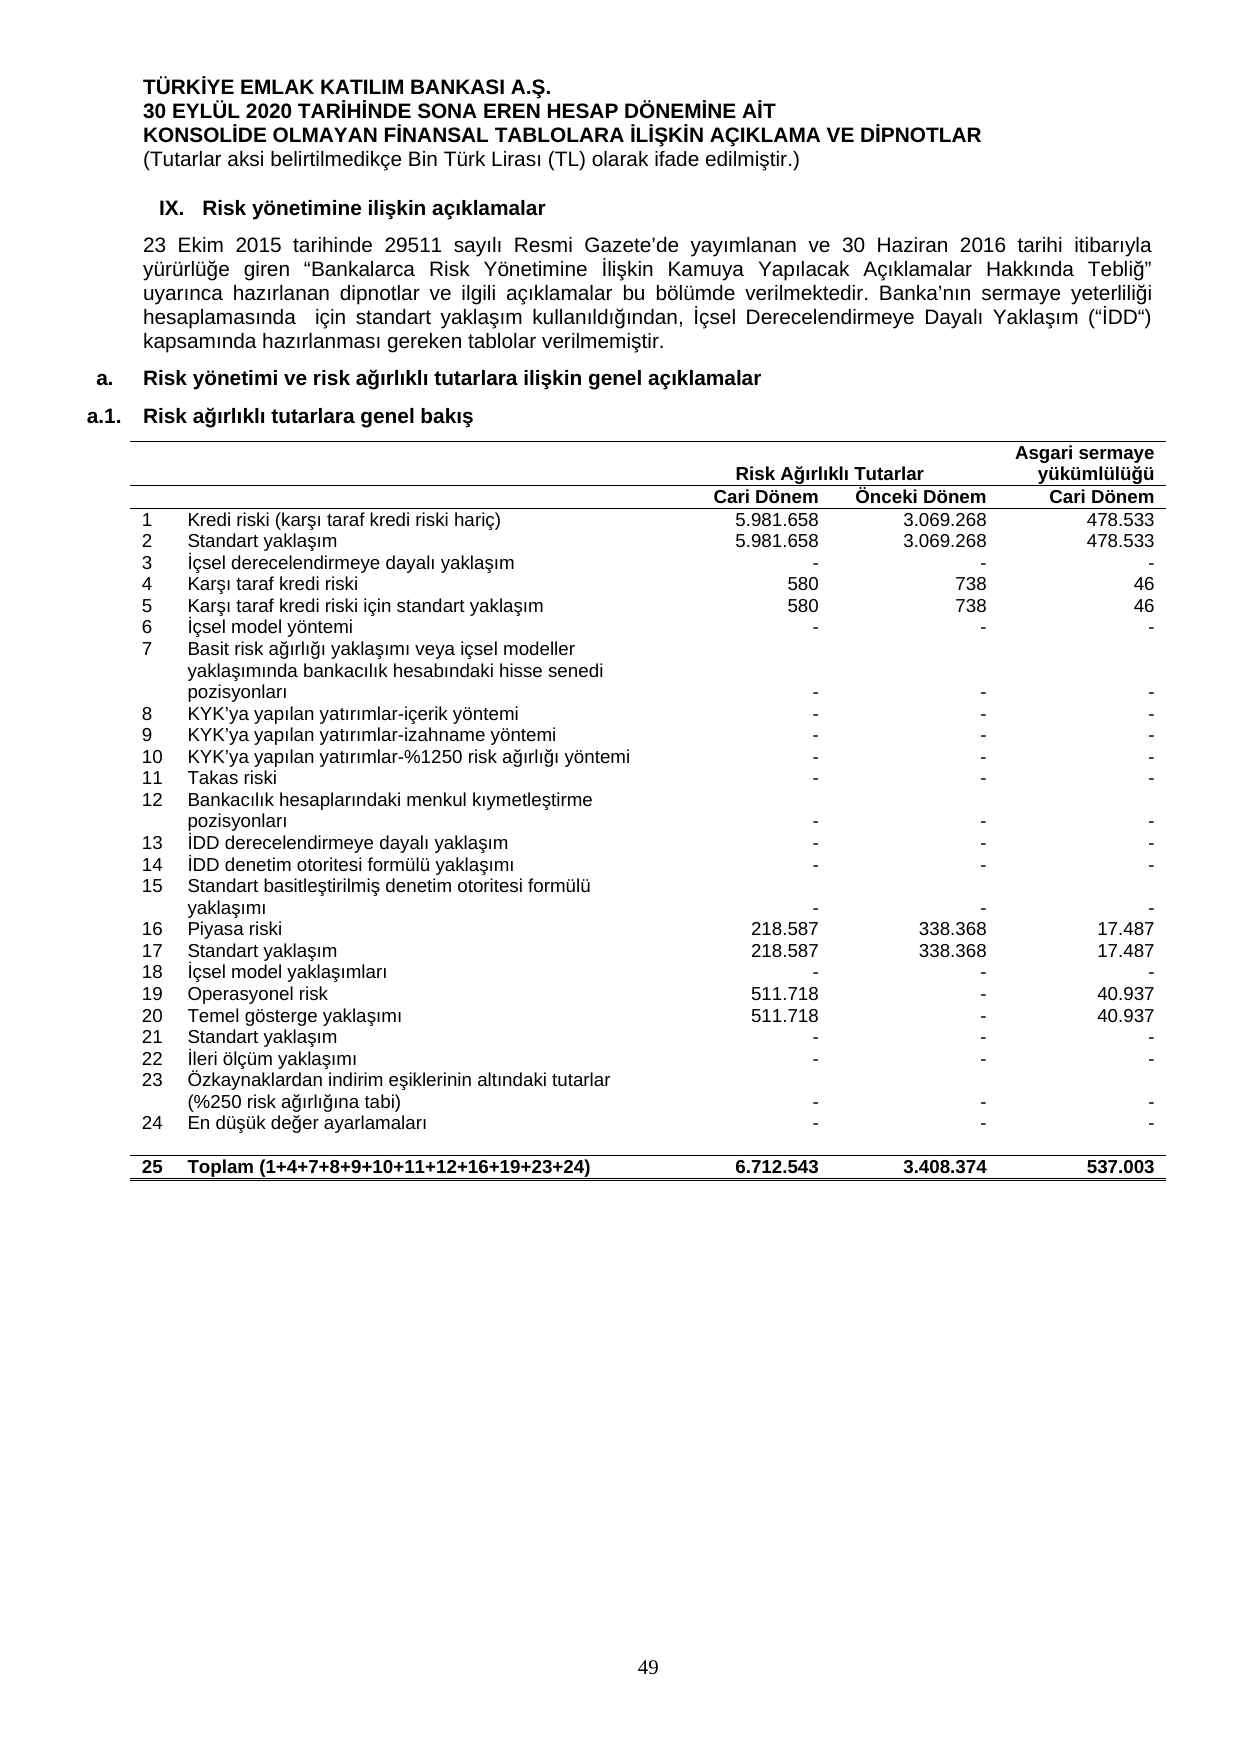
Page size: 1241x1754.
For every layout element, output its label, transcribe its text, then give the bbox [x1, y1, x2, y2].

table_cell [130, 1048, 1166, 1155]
text a.1. Risk ağırlıklı tutarlara genel bakış [87, 403, 1153, 428]
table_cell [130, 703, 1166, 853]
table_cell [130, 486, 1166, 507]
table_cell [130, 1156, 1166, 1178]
text IX. Risk yönetimine ilişkin açıklamalar [84, 196, 1153, 221]
text a. Risk yönetimi ve risk ağırlıklı tutarlara ilişkin genel açıklamalar [96, 366, 1153, 391]
text 23 Ekim 2015 tarihinde 29511 sayılı Resmi Gazete’de yayımlanan ve 30 Haziran 2016 tarihi itibarıyla yürürlüğe giren “Bankalarca Risk Yönetimine İlişkin Kamuya Yapılacak Açıklamalar Hakkında Tebliğ” uyarınca hazırlanan dipnotlar ve ilgili açıklamalar bu bölümde verilmektedir. Banka’nın sermaye yeterliliği hesaplamasında için standart yaklaşım kullanıldığından, İçsel Derecelendirmeye Dayalı Yaklaşım (“İDD“) kapsamında hazırlanması gereken tablolar verilmemiştir. [143, 233, 1153, 353]
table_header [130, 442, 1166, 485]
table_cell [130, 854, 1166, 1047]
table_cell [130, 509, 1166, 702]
